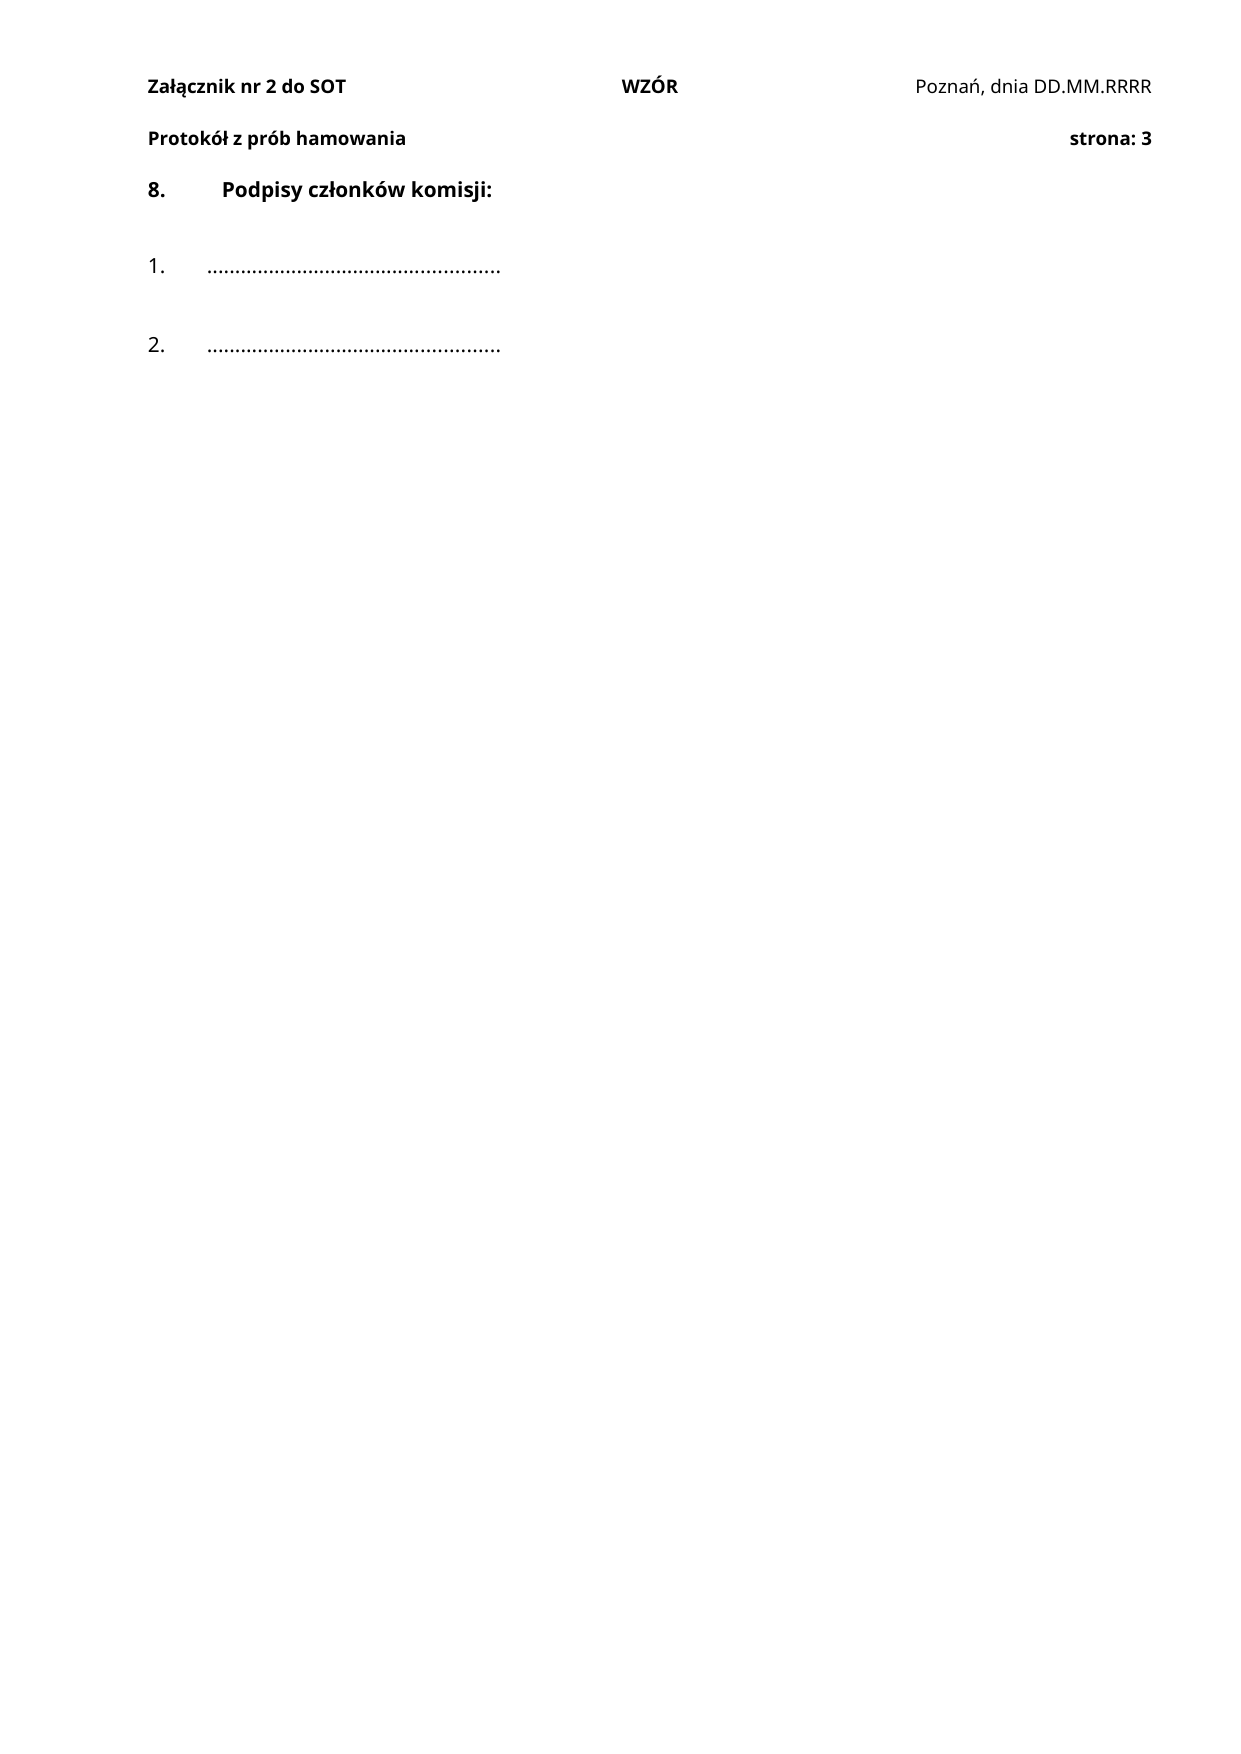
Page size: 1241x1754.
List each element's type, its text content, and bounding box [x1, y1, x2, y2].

text 1. [148, 252, 1152, 280]
text 2. [148, 330, 1152, 358]
list Podpisy członków komisji: [148, 175, 1152, 204]
